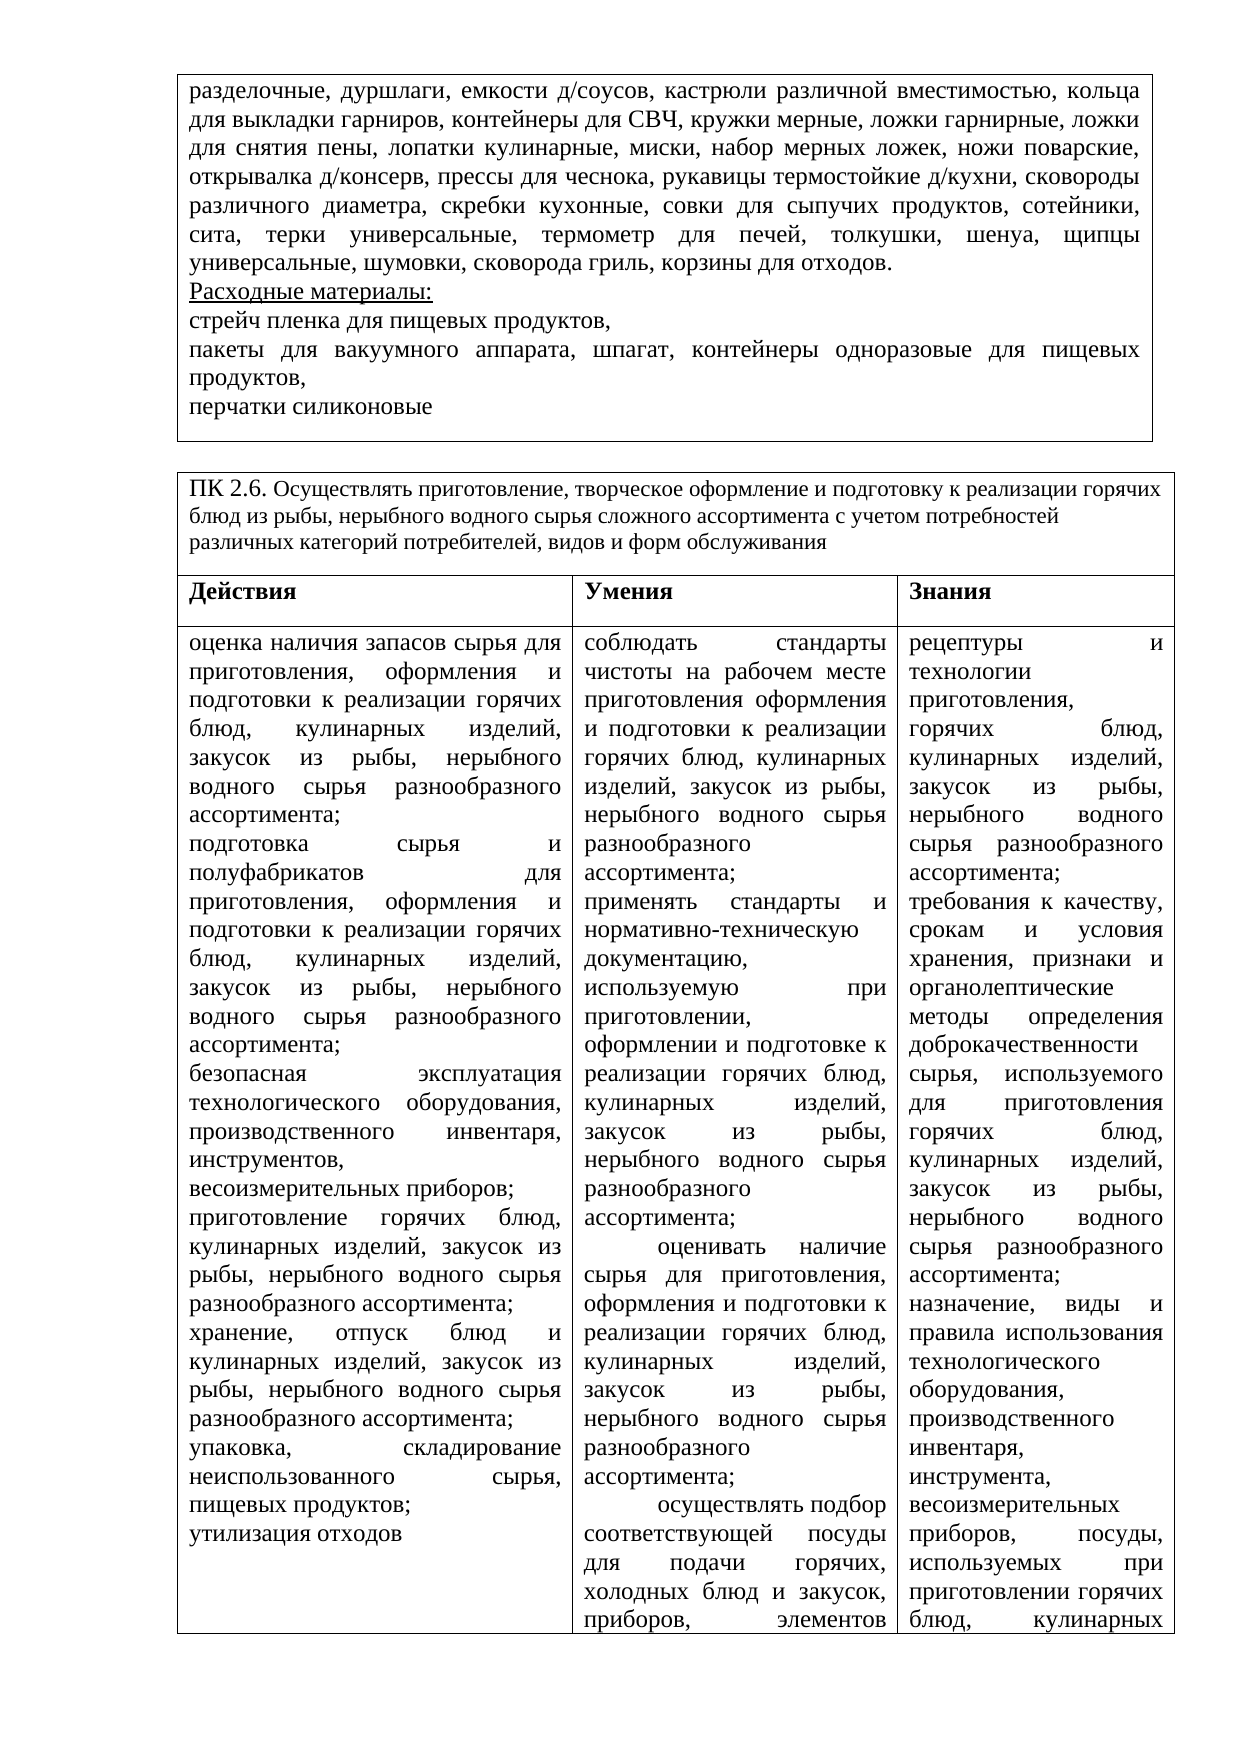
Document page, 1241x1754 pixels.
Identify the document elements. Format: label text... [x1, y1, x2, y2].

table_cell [573, 627, 897, 1633]
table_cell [178, 75, 1152, 441]
table_cell Умения [573, 576, 897, 626]
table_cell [178, 627, 572, 1633]
table_header ПК 2.6. Осуществлять приготовление, творческое оформление и подготовку к реализации горячих блюд из рыбы, нерыбного водного сырья сложного ассортимента с учетом потребностей различных категорий потребителей, видов и форм обслуживания [178, 473, 1174, 575]
table_cell Действия [178, 576, 572, 626]
table_cell Знания [898, 576, 1174, 626]
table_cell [898, 627, 1174, 1633]
